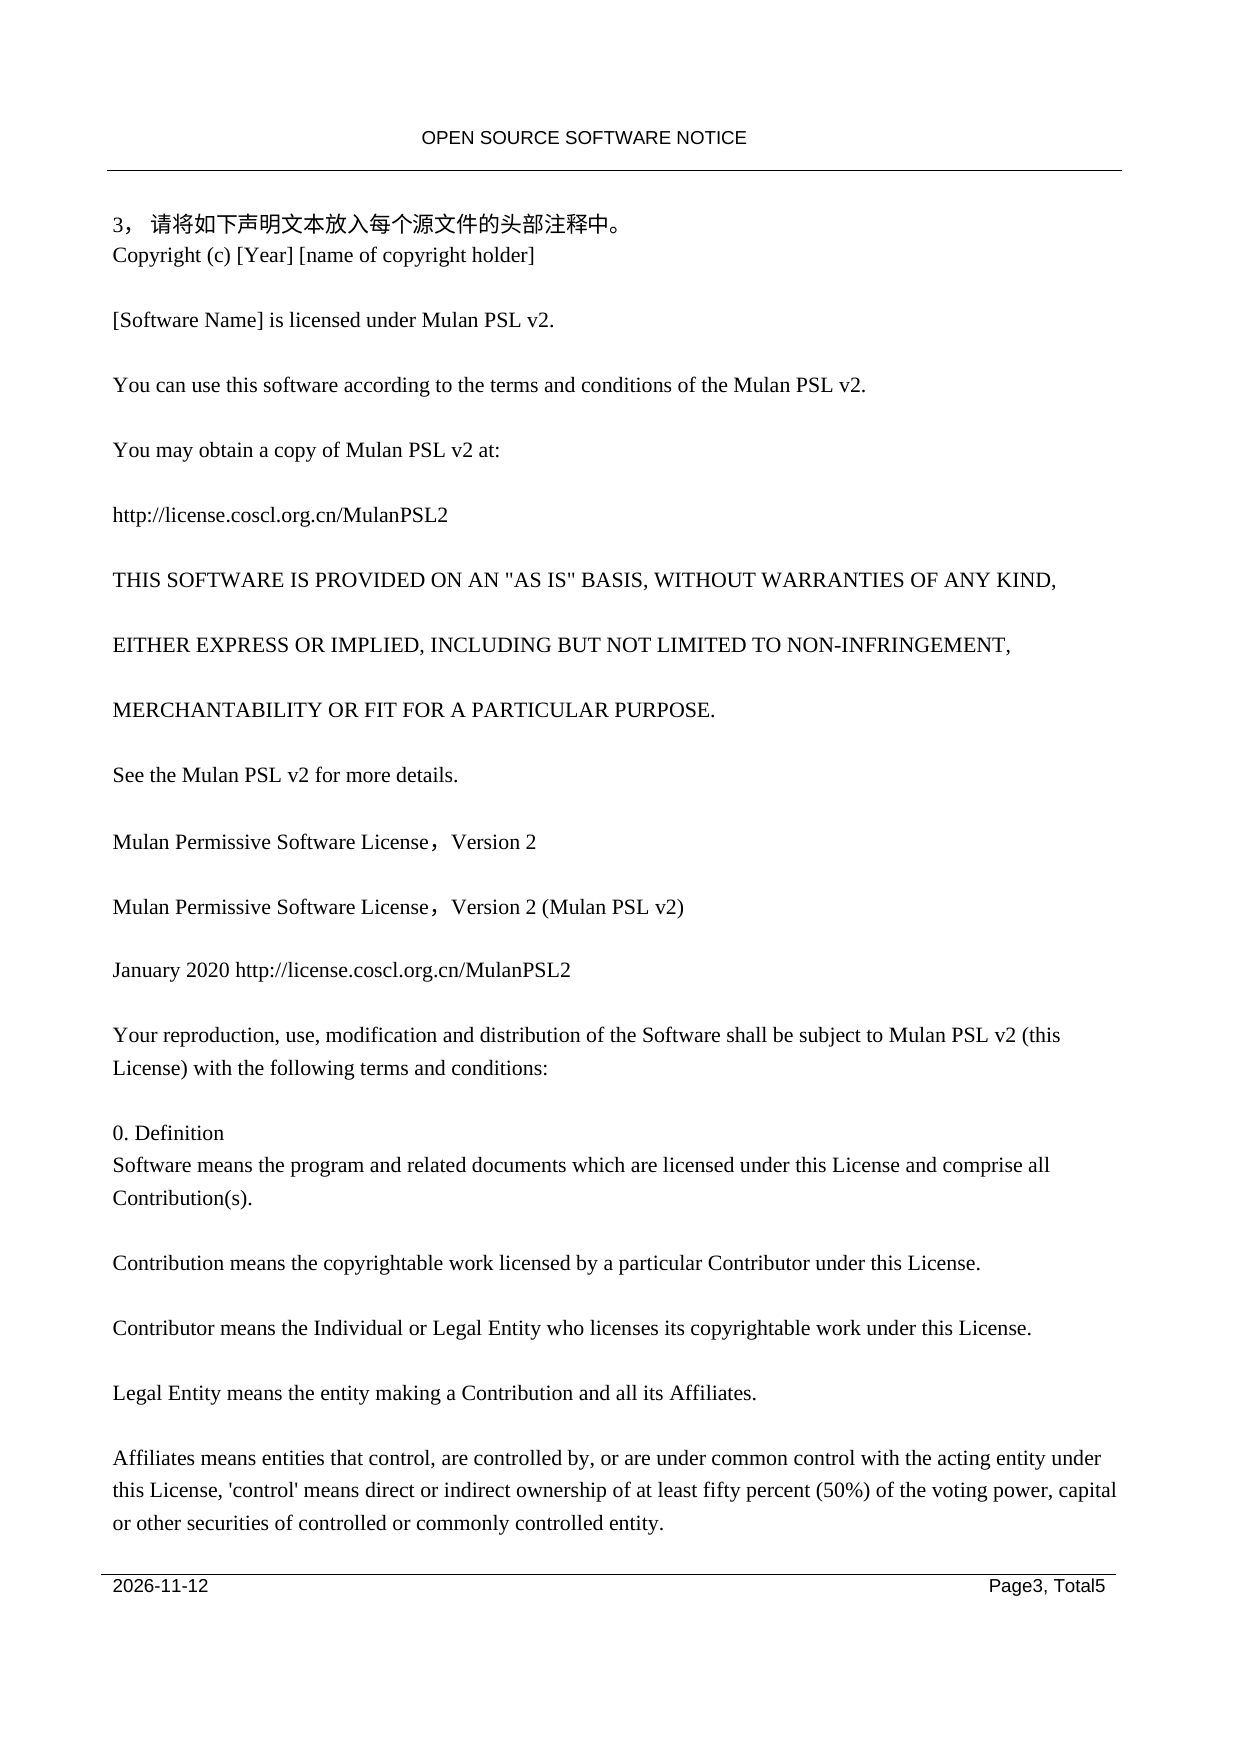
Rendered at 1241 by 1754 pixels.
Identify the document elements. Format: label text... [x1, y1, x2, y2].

text Mulan Permissive Software License，Version 2 [112, 824, 1128, 856]
text See the Mulan PSL v2 for more details. [112, 759, 1128, 791]
text THIS SOFTWARE IS PROVIDED ON AN "AS IS" BASIS, WITHOUT WARRANTIES OF ANY KIND, [112, 564, 1128, 596]
text Contributor means the Individual or Legal Entity who licenses its copyrightable work under this License. [112, 1311, 1128, 1344]
text Affiliates means entities that control, are controlled by, or are under common control with the acting entity under this License, 'control' means direct or indirect ownership of at least fifty percent (50%) of the voting power, capital or other securities of controlled or commonly controlled entity. [112, 1441, 1128, 1539]
text 3， 请将如下声明文本放入每个源文件的头部注释中。 [112, 206, 1128, 239]
text Copyright (c) [Year] [name of copyright holder] [112, 239, 1128, 271]
text Contribution means the copyrightable work licensed by a particular Contributor under this License. [112, 1246, 1128, 1279]
text Your reproduction, use, modification and distribution of the Software shall be subject to Mulan PSL v2 (this License) with the following terms and conditions: [112, 1019, 1128, 1084]
text [Software Name] is licensed under Mulan PSL v2. [112, 304, 1128, 336]
text You can use this software according to the terms and conditions of the Mulan PSL v2. [112, 369, 1128, 401]
text Mulan Permissive Software License，Version 2 (Mulan PSL v2) [112, 889, 1128, 921]
text http://license.coscl.org.cn/MulanPSL2 [112, 499, 1128, 531]
text MERCHANTABILITY OR FIT FOR A PARTICULAR PURPOSE. [112, 694, 1128, 726]
text January 2020 http://license.coscl.org.cn/MulanPSL2 [112, 954, 1128, 986]
text 0. Definition [112, 1116, 1128, 1149]
text EITHER EXPRESS OR IMPLIED, INCLUDING BUT NOT LIMITED TO NON-INFRINGEMENT, [112, 629, 1128, 661]
text You may obtain a copy of Mulan PSL v2 at: [112, 434, 1128, 466]
text Software means the program and related documents which are licensed under this License and comprise all Contribution(s). [112, 1149, 1128, 1214]
text Legal Entity means the entity making a Contribution and all its Affiliates. [112, 1376, 1128, 1409]
